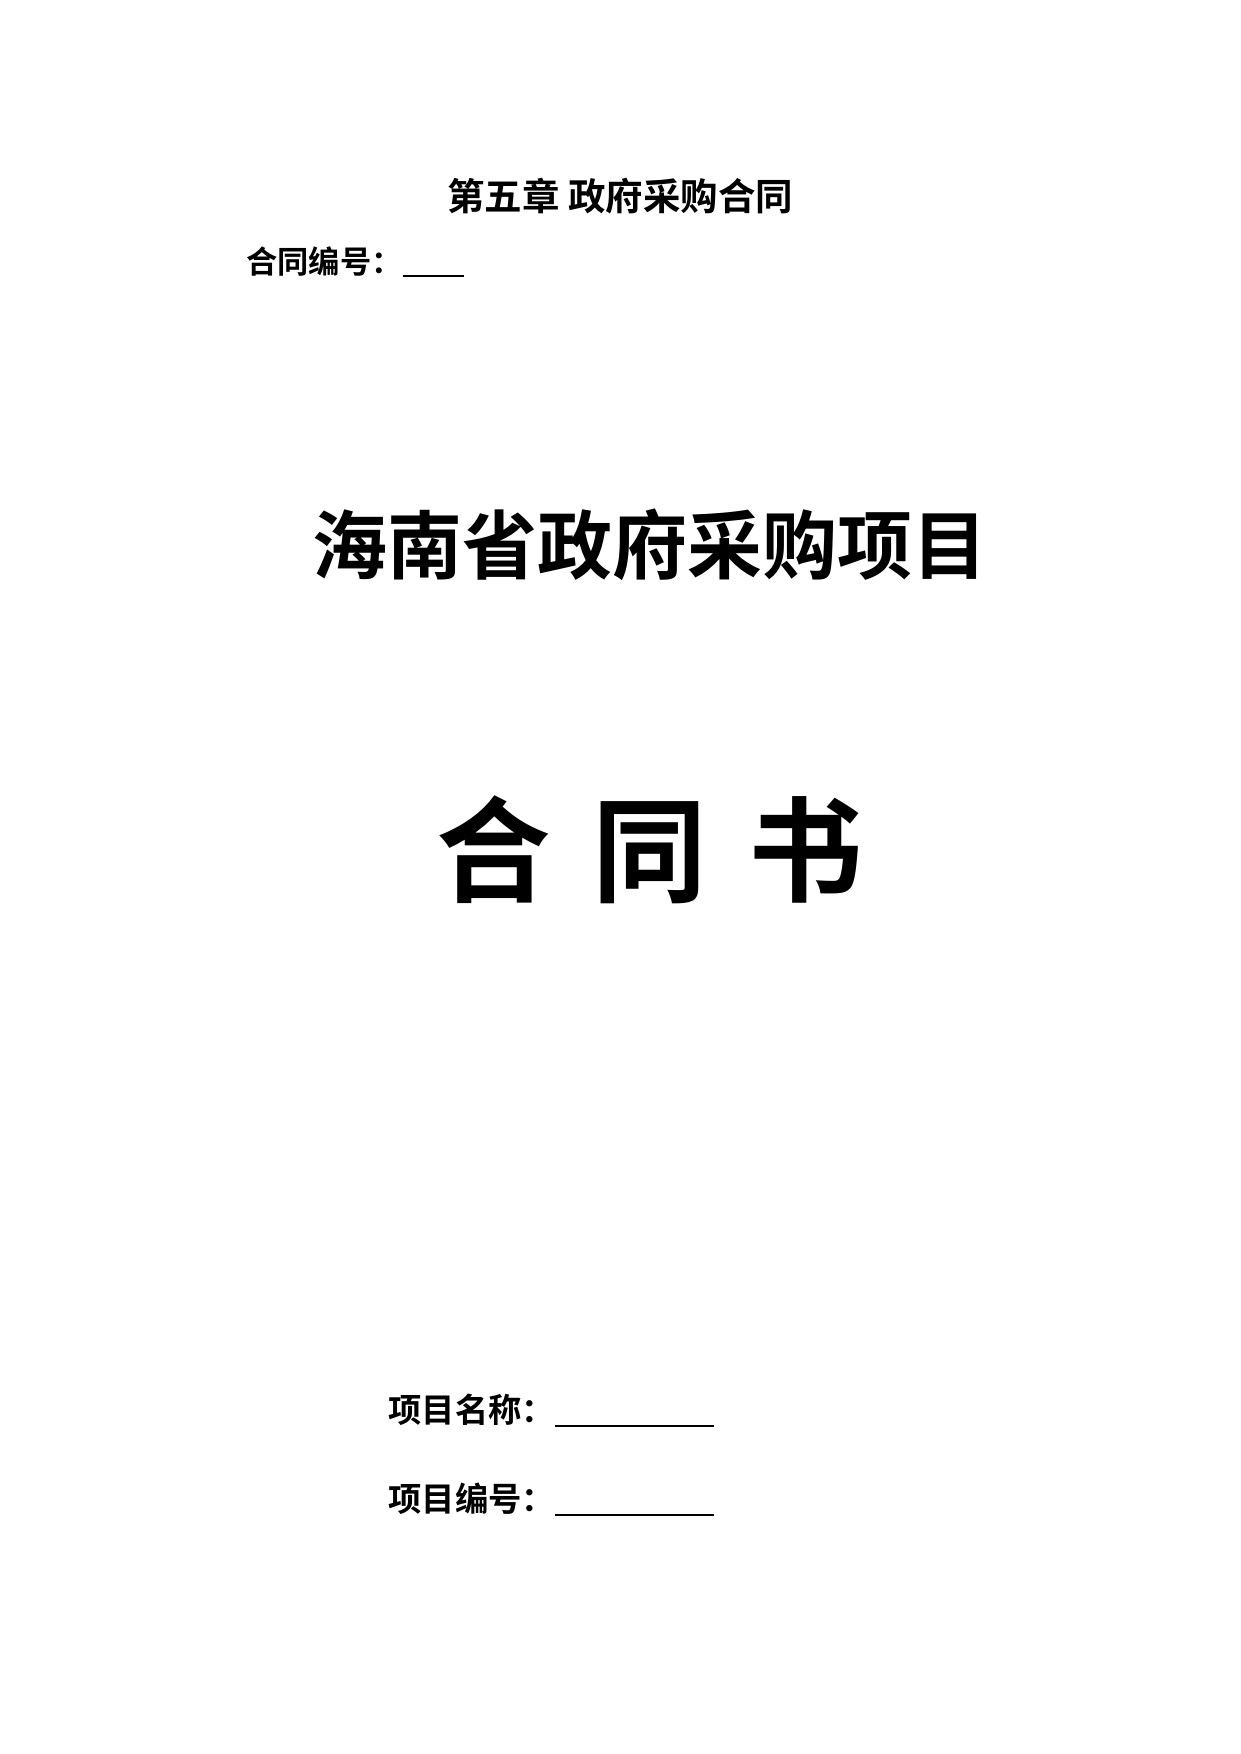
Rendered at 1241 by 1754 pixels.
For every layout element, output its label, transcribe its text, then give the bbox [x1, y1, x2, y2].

text 合 同 书 [187, 746, 1053, 941]
text 海南省政府采购项目 [187, 476, 1053, 606]
text 合同编号： [187, 227, 1053, 292]
text 第五章 政府采购合同 [187, 162, 1053, 227]
text 项目编号： [187, 1464, 1093, 1529]
text 项目名称： [187, 1375, 1093, 1440]
